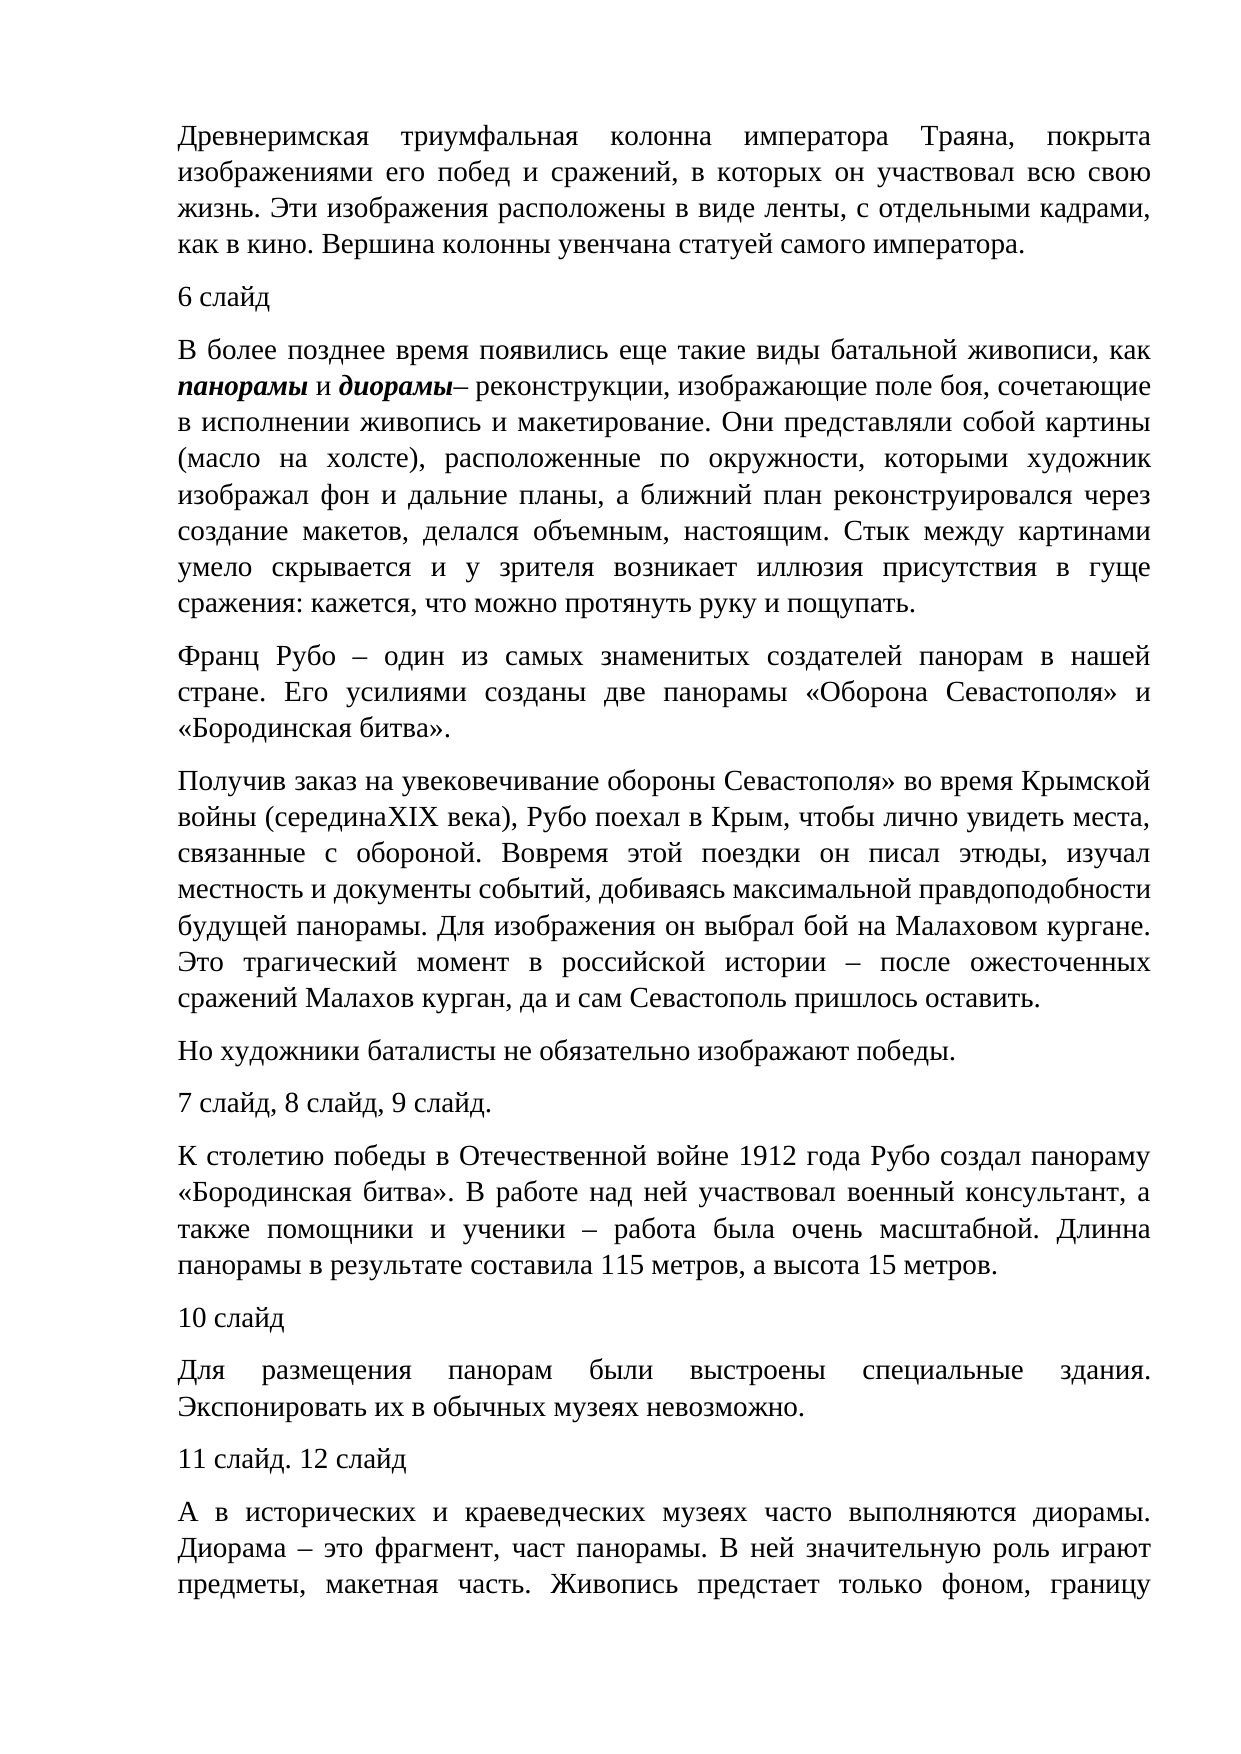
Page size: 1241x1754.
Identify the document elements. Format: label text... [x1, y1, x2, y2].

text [177, 1494, 1152, 1600]
text 6 слайд [177, 279, 1152, 313]
text К столетию победы в Отечественной войне 1912 года Рубо создал панораму «Бородинская битва». В работе над ней участвовал военный консультант, а также помощники и ученики – работа была очень масштабной. Длинна панорамы в результате составила 115 метров, а высота 15 метров. [177, 1138, 1152, 1280]
text 10 слайд [177, 1300, 1152, 1333]
text 7 слайд, 8 слайд, 9 слайд. [177, 1086, 1152, 1119]
text Древнеримская триумфальная колонна императора Траяна, покрыта изображениями его побед и сражений, в которых он участвовал всю свою жизнь. Эти изображения расположены в виде ленты, с отдельными кадрами, как в кино. Вершина колонны увенчана статуей самого императора. [177, 118, 1152, 260]
text 11 слайд. 12 слайд [177, 1441, 1152, 1475]
text Для размещения панорам были выстроены специальные здания. Экспонировать их в обычных музеях невозможно. [177, 1352, 1152, 1422]
text Франц Рубо – один из самых знаменитых создателей панорам в нашей стране. Его усилиями созданы две панорамы «Оборона Севастополя» и «Бородинская битва». [177, 638, 1152, 744]
text В более позднее время появились еще такие виды батальной живописи, как панорамы и диорамы– реконструкции, изображающие поле боя, сочетающие в исполнении живопись и макетирование. Они представляли собой картины (масло на холсте), расположенные по окружности, которыми художник изображал фон и дальние планы, а ближний план реконструировался через создание макетов, делался объемным, настоящим. Стык между картинами умело скрывается и у зрителя возникает иллюзия присутствия в гуще сражения: кажется, что можно протянуть руку и пощупать. [177, 332, 1152, 619]
text Но художники баталисты не обязательно изображают победы. [177, 1033, 1152, 1066]
text Получив заказ на увековечивание обороны Севастополя» во время Крымской войны (серединаXIX века), Рубо поехал в Крым, чтобы лично увидеть места, связанные с обороной. Вовремя этой поездки он писал этюды, изучал местность и документы событий, добиваясь максимальной правдоподобности будущей панорамы. Для изображения он выбрал бой на Малаховом кургане. Это трагический момент в российской истории – после ожесточенных сражений Малахов курган, да и сам Севастополь пришлось оставить. [177, 763, 1152, 1013]
